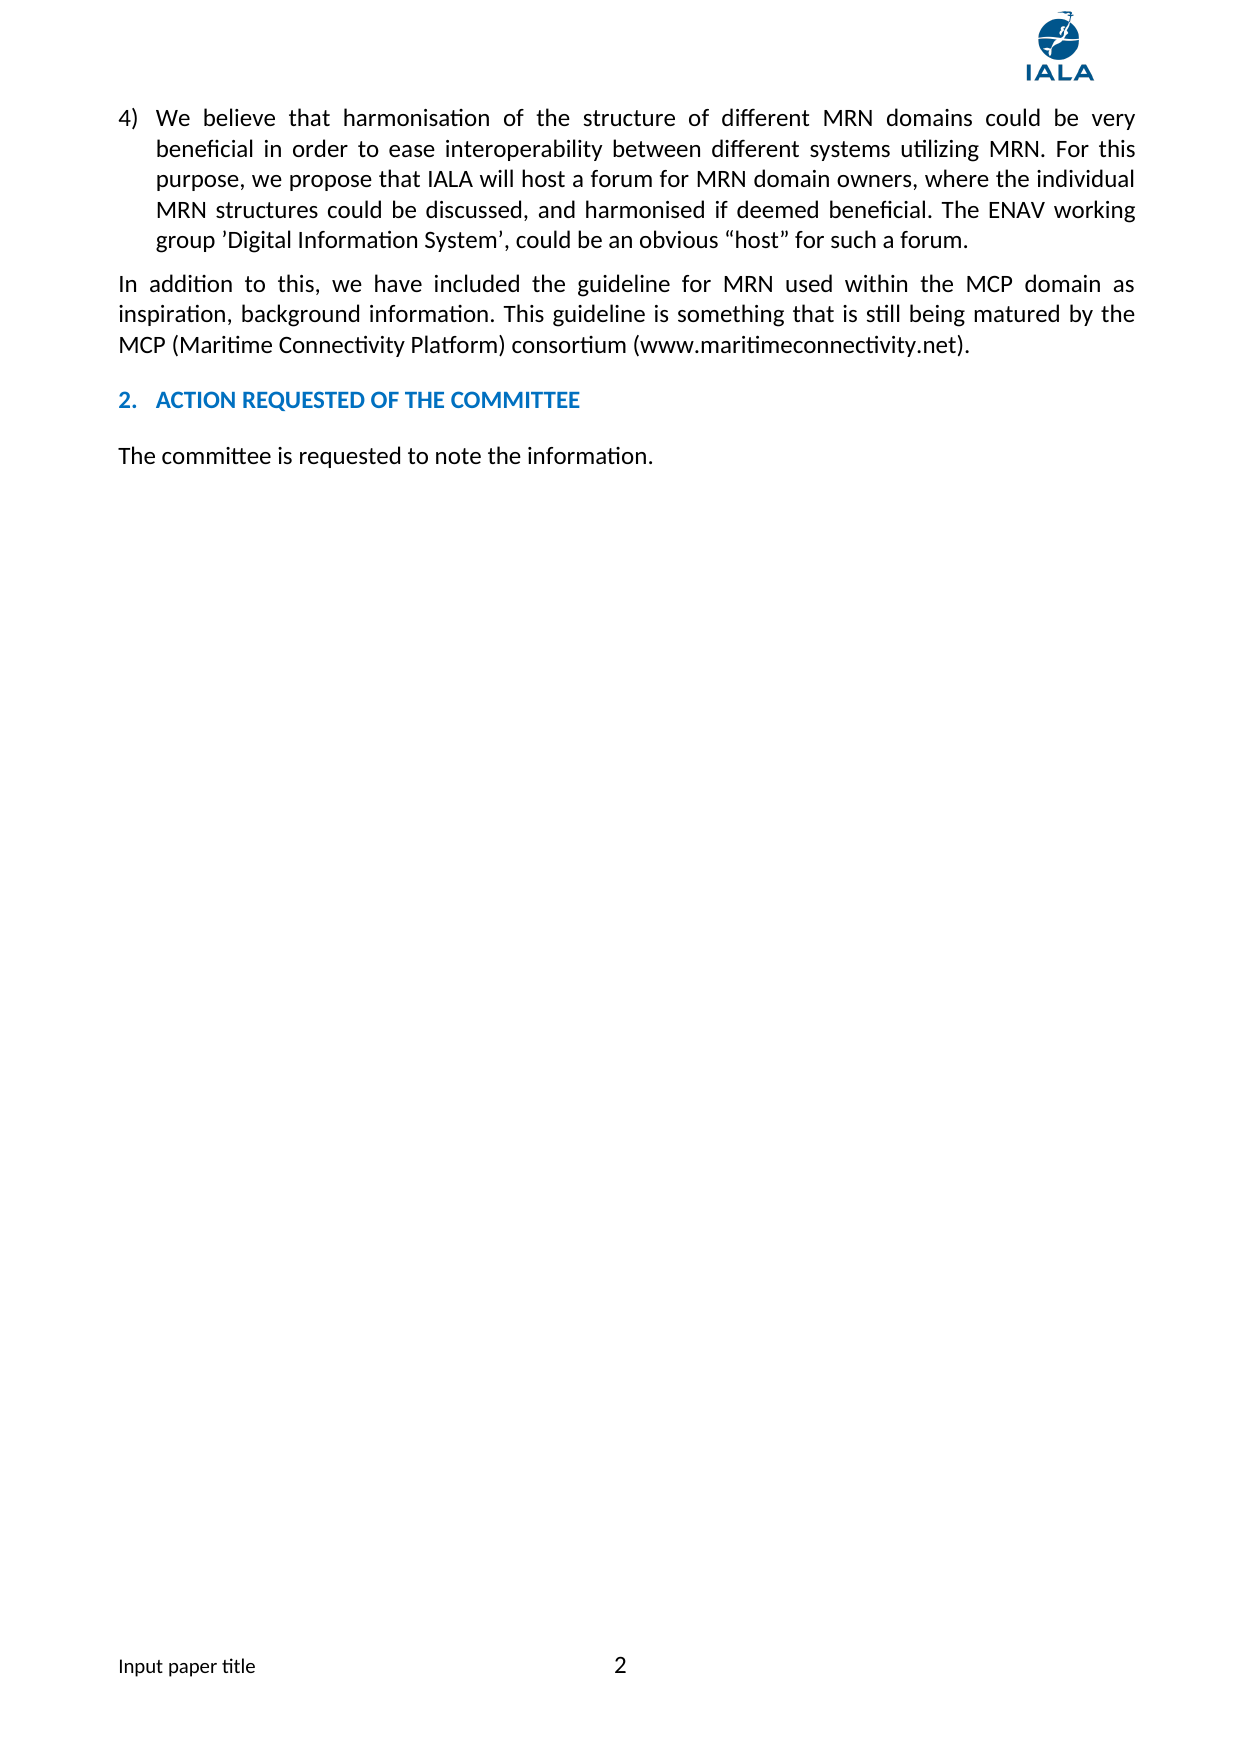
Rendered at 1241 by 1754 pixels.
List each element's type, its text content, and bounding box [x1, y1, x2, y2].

list We believe that harmonisation of the structure of different MRN domains could be very beneficial in order to ease interoperability between different systems utilizing MRN. For this purpose, we propose that IALA will host a forum for MRN domain owners, where the individual MRN structures could be discussed, and harmonised if deemed beneficial. The ENAV working group ’Digital Information System’, could be an obvious “host” for such a forum. [118, 103, 1137, 255]
picture [1011, 3, 1106, 96]
text The committee is requested to note the information. [118, 440, 1137, 470]
text In addition to this, we have included the guideline for MRN used within the MCP domain as inspiration, background information. This guideline is something that is still being matured by the MCP (Maritime Connectivity Platform) consortium (www.maritimeconnectivity.net). [118, 268, 1137, 359]
subtitle Action requested of the Committee [118, 384, 1137, 415]
